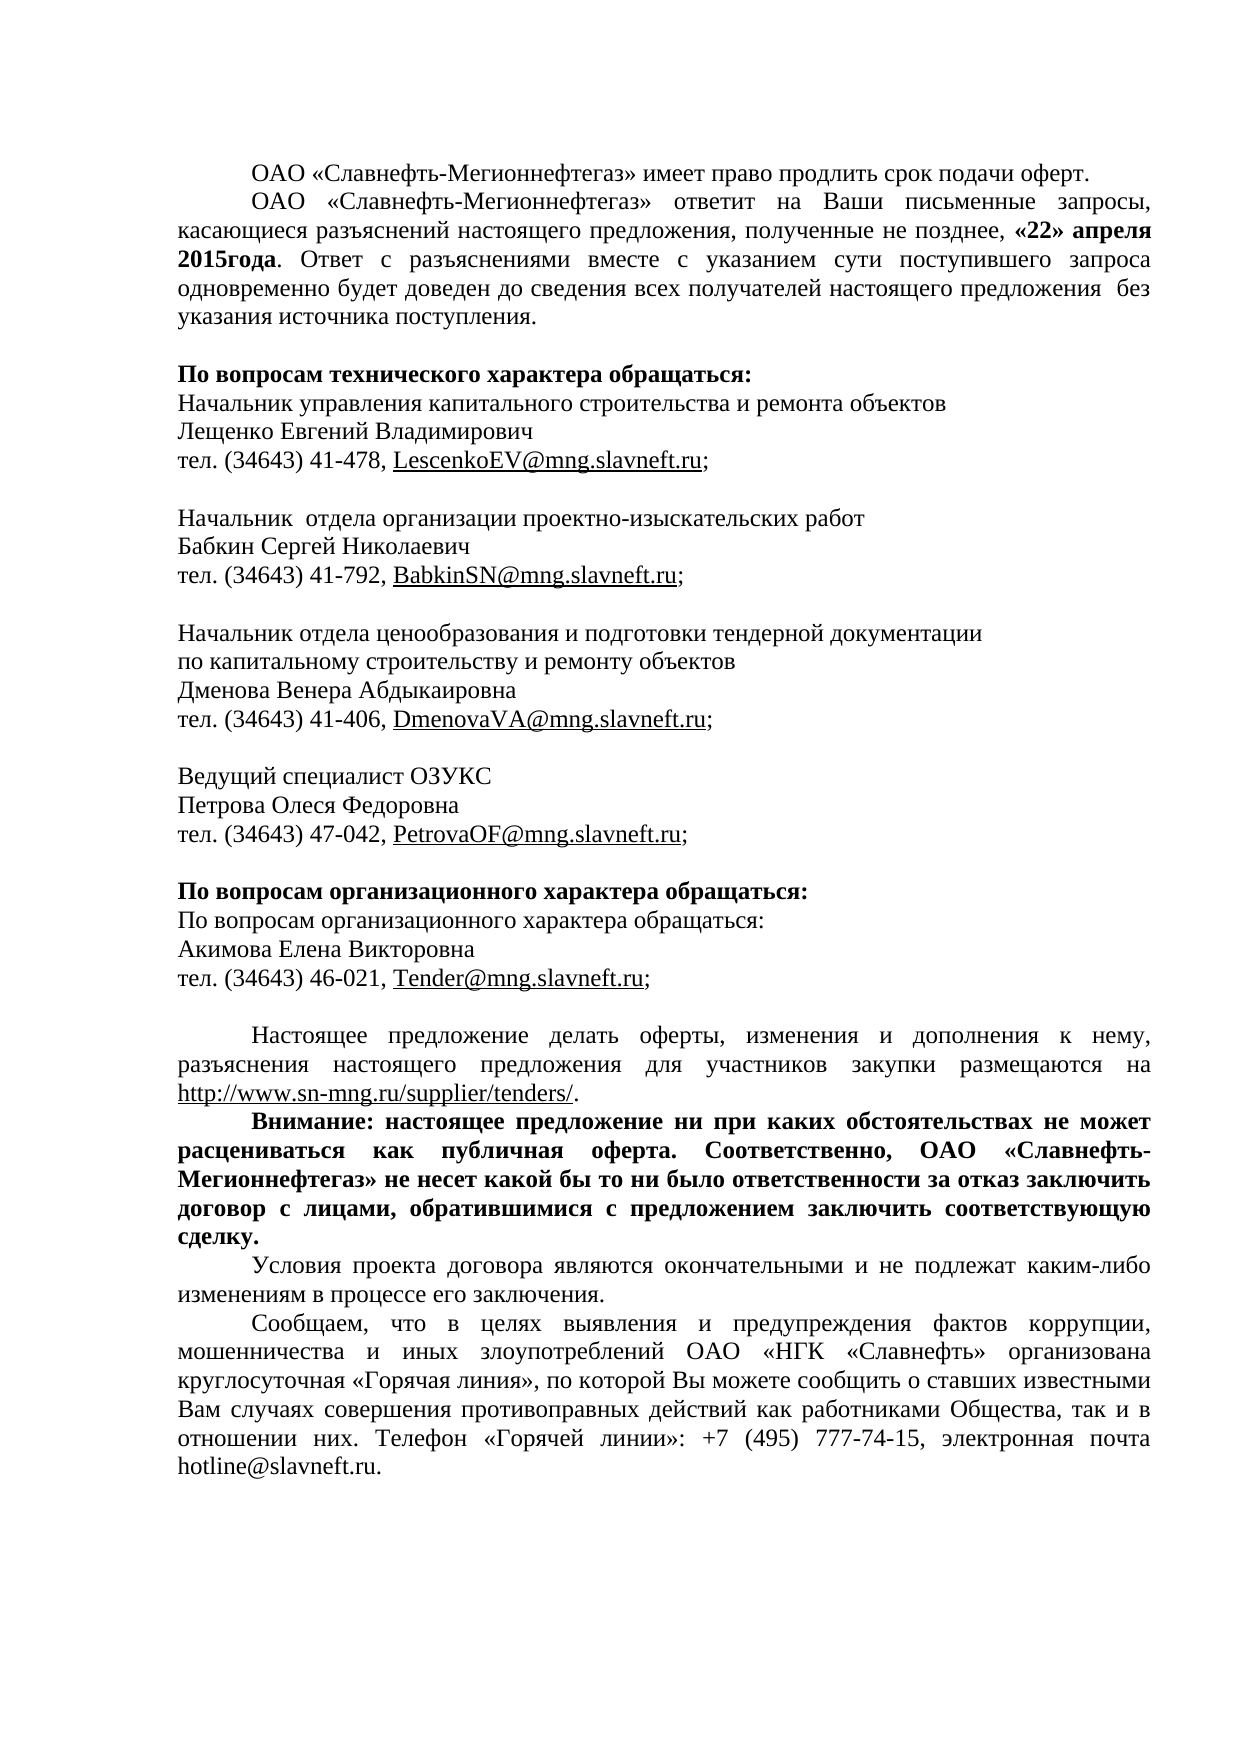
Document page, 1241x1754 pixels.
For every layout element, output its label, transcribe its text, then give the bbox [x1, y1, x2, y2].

text тел. (34643) 41-406, DmenovaVA@mng.slavneft.ru; [177, 704, 1152, 733]
text Условия проекта договора являются окончательными и не подлежат каким-либо изменениям в процессе его заключения. [177, 1250, 1152, 1308]
text Дменова Венера Абдыкаировна [177, 675, 1152, 704]
text Лещенко Евгений Владимирович [177, 416, 1152, 445]
text Начальник отдела организации проектно-изыскательских работ [177, 503, 1152, 531]
text Акимова Елена Викторовна [177, 934, 1152, 963]
text По вопросам организационного характера обращаться: [177, 905, 1152, 934]
text Начальник отдела ценообразования и подготовки тендерной документации [177, 618, 1152, 646]
text Начальник управления капитального строительства и ремонта объектов [177, 388, 1152, 416]
text Внимание: настоящее предложение ни при каких обстоятельствах не может расцениваться как публичная оферта. Соответственно, ОАО «Славнефть-Мегионнефтегаз» не несет какой бы то ни было ответственности за отказ заключить договор с лицами, обратившимися с предложением заключить соответствующую сделку. [177, 1106, 1152, 1250]
text По вопросам технического характера обращаться: [177, 359, 1152, 388]
text Петрова Олеся Федоровна [177, 790, 1152, 819]
text Бабкин Сергей Николаевич [177, 531, 1152, 560]
text Настоящее предложение делать оферты, изменения и дополнения к нему, разъяснения настоящего предложения для участников закупки размещаются на http://www.sn-mng.ru/supplier/tenders/. [177, 1020, 1152, 1106]
text Ведущий специалист ОЗУКС [177, 761, 1152, 790]
text ОАО «Славнефть-Мегионнефтегаз» имеет право продлить срок подачи оферт. [177, 158, 1152, 186]
text тел. (34643) 46-021, Tender@mng.slavneft.ru; [177, 963, 1152, 991]
text По вопросам организационного характера обращаться: [177, 876, 1152, 905]
text ОАО «Славнефть-Мегионнефтегаз» ответит на Ваши письменные запросы, касающиеся разъяснений настоящего предложения, полученные не позднее, «22» апреля 2015года. Ответ с разъяснениями вместе с указанием сути поступившего запроса одновременно будет доведен до сведения всех получателей настоящего предложения без указания источника поступления. [177, 186, 1152, 330]
text тел. (34643) 41-792, BabkinSN@mng.slavneft.ru; [177, 560, 1152, 589]
text тел. (34643) 47-042, РetrovaOF@mng.slavneft.ru; [177, 819, 1152, 848]
text тел. (34643) 41-478, LescenkoEV@mng.slavneft.ru; [177, 445, 1152, 474]
text по капитальному строительству и ремонту объектов [177, 646, 1152, 675]
text Сообщаем, что в целях выявления и предупреждения фактов коррупции, мошенничества и иных злоупотреблений ОАО «НГК «Славнефть» организована круглосуточная «Горячая линия», по которой Вы можете сообщить о ставших известными Вам случаях совершения противоправных действий как работниками Общества, так и в отношении них. Телефон «Горячей линии»: +7 (495) 777-74-15, электронная почта hotline@slavneft.ru. [177, 1308, 1152, 1480]
